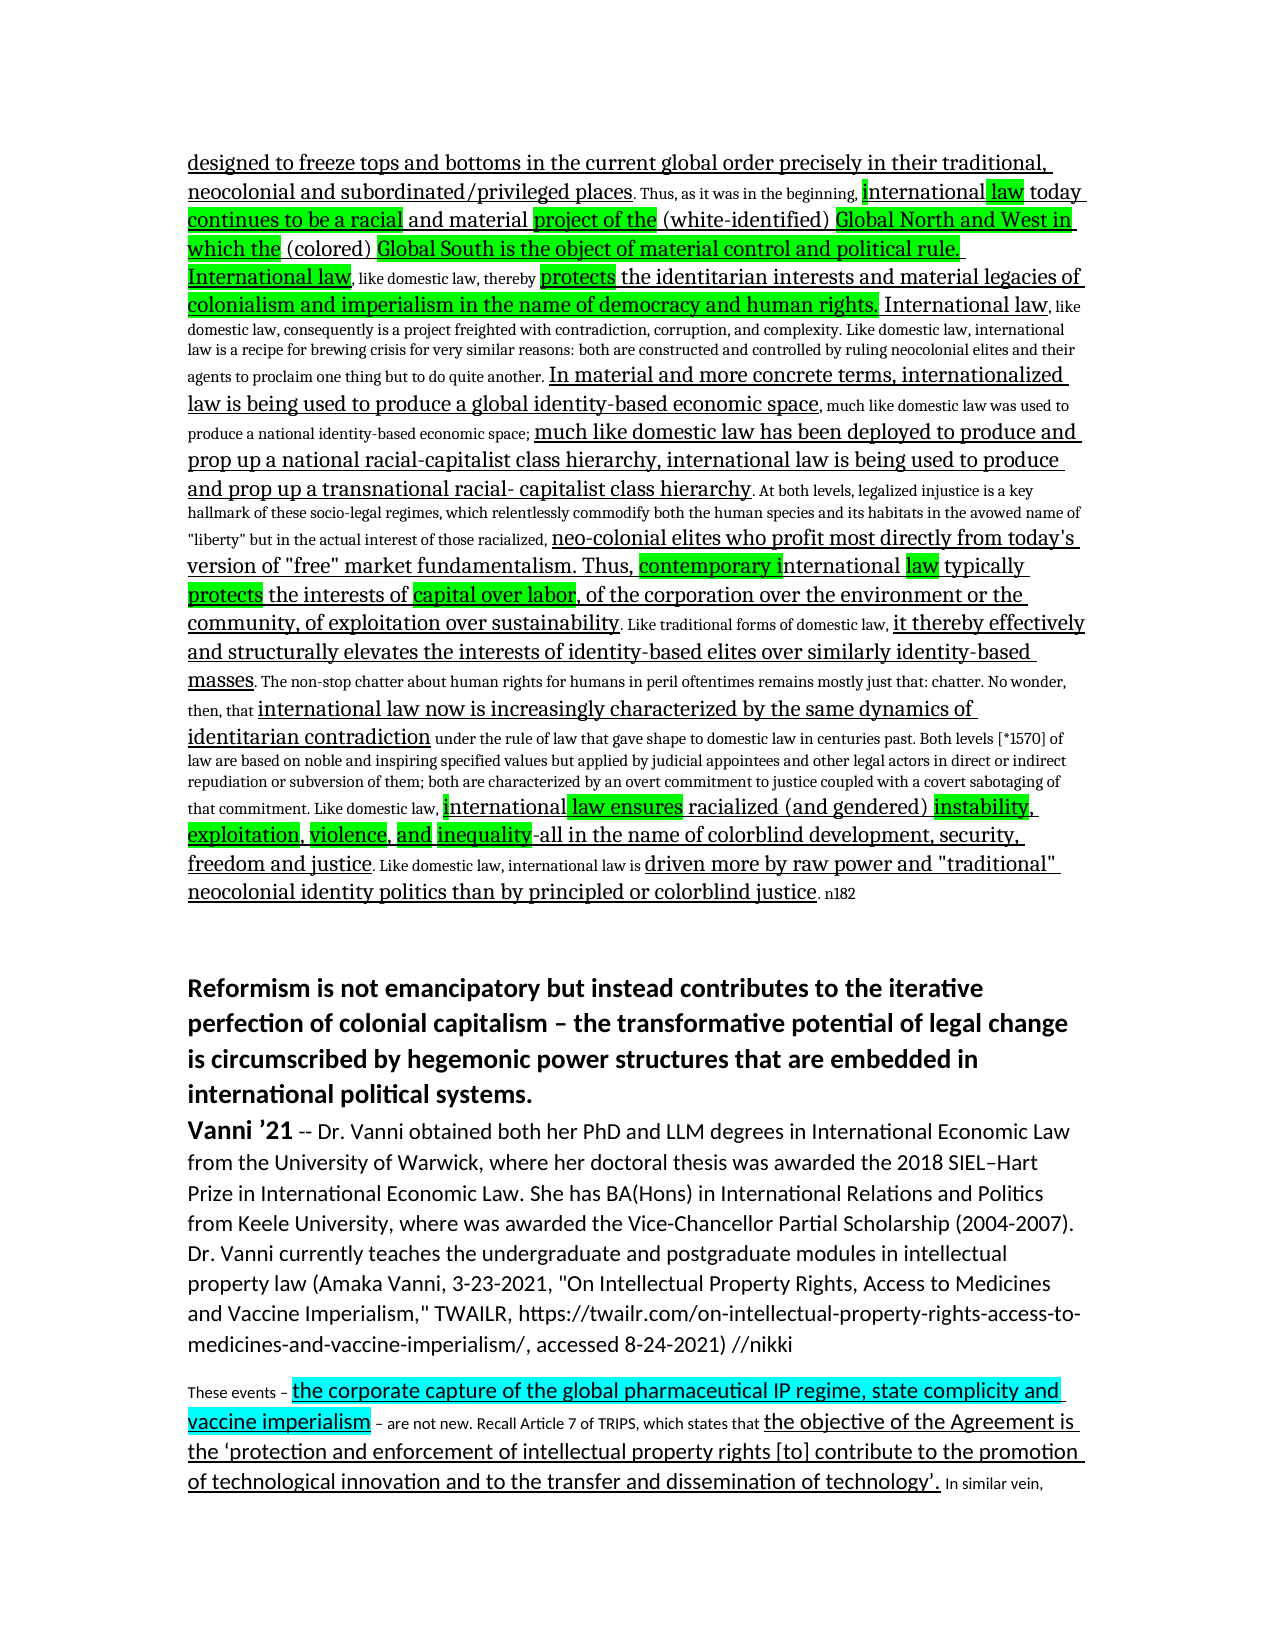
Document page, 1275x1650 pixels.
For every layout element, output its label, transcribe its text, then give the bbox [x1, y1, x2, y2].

text Vanni ’21 -- Dr. Vanni obtained both her PhD and LLM degrees in International Economic Law from the University of Warwick, where her doctoral thesis was awarded the 2018 SIEL–Hart Prize in International Economic Law. She has BA(Hons) in International Relations and Politics from Keele University, where was awarded the Vice-Chancellor Partial Scholarship (2004-2007). Dr. Vanni currently teaches the undergraduate and postgraduate modules in intellectual property law (Amaka Vanni, 3-23-2021, "On Intellectual Property Rights, Access to Medicines and Vaccine Imperialism," TWAILR, https://twailr.com/on-intellectual-property-rights-access-to-medicines-and-vaccine-imperialism/, accessed 8-24-2021) //nikki [187, 1113, 1087, 1358]
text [187, 1377, 1087, 1495]
subtitle Reformism is not emancipatory but instead contributes to the iterative perfection of colonial capitalism – the transformative potential of legal change is circumscribed by hegemonic power structures that are embedded in international political systems. [187, 971, 1087, 1111]
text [187, 150, 1087, 905]
